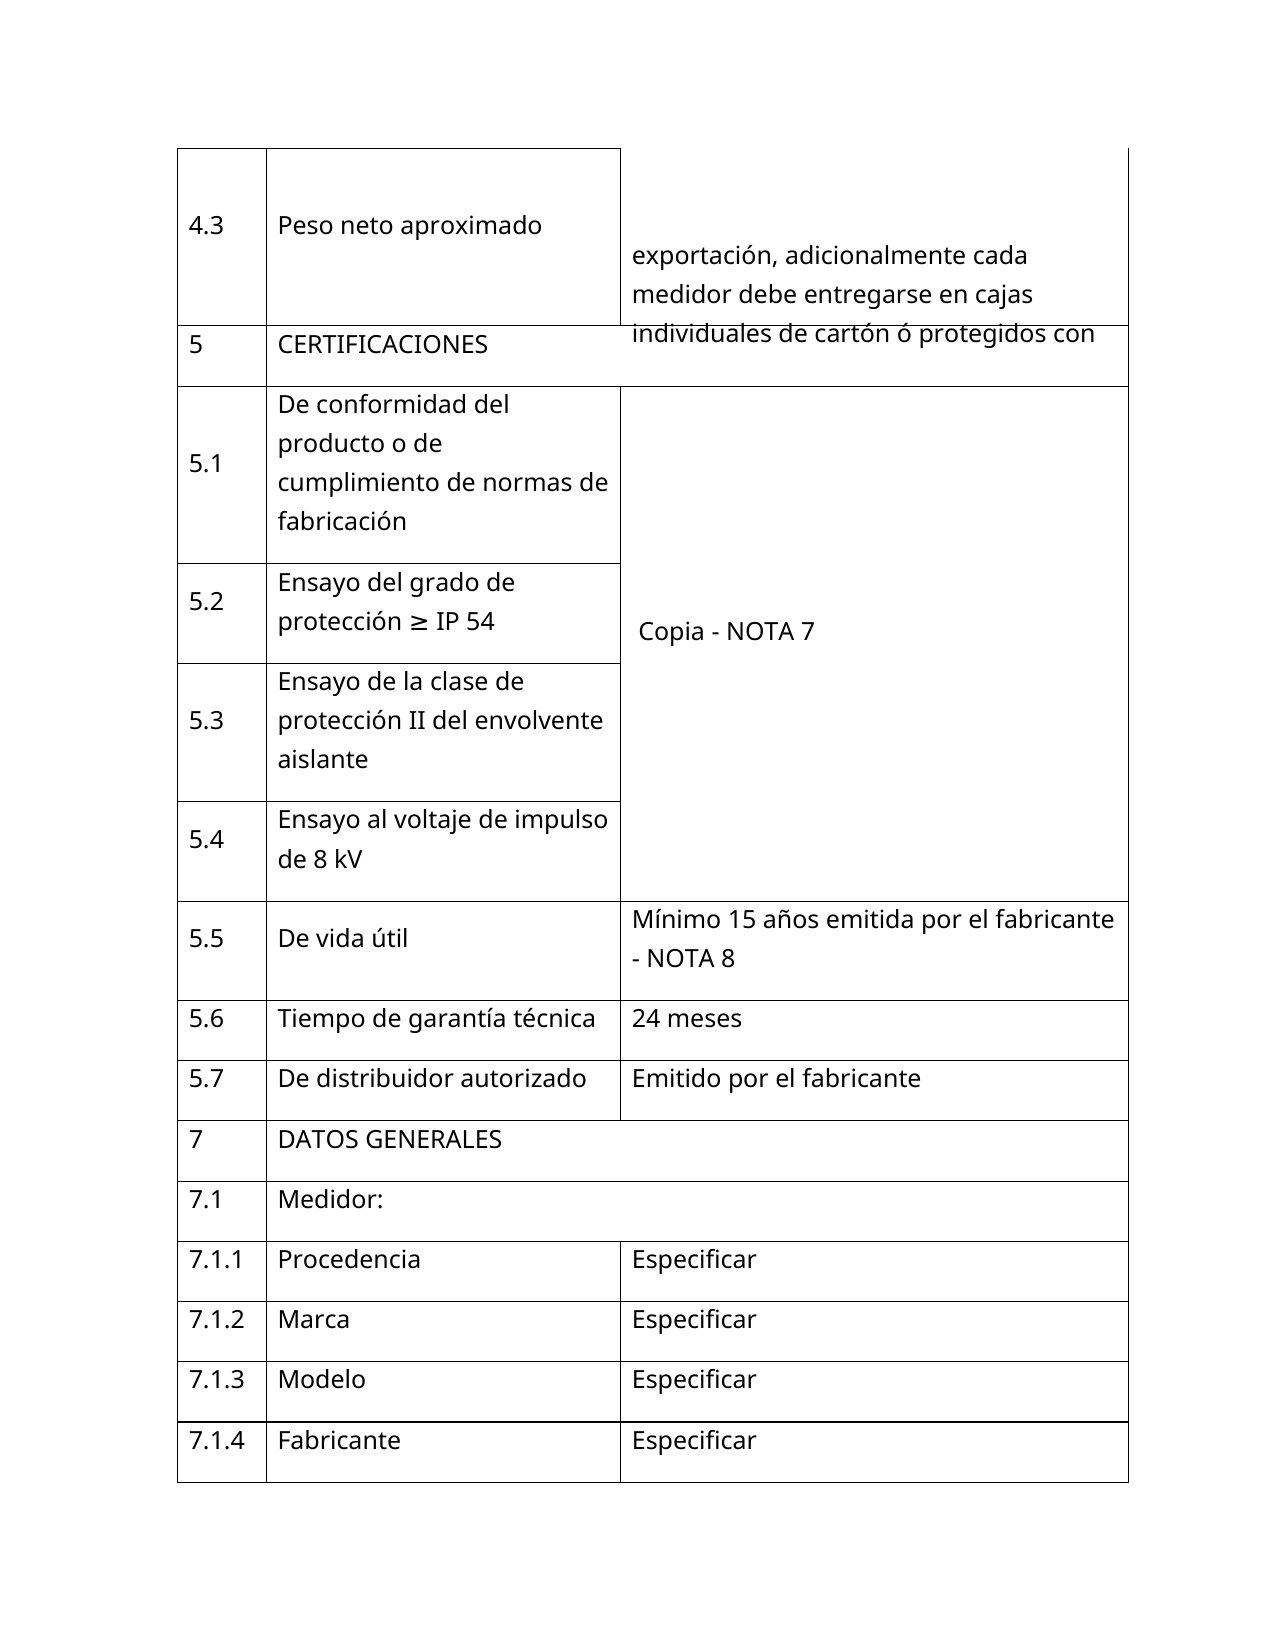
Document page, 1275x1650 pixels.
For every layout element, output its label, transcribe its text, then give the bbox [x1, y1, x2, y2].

table_cell 7.1.2 [178, 1302, 266, 1361]
table_cell 7.1 [178, 1182, 266, 1241]
table_cell Procedencia [267, 1242, 620, 1301]
table_cell Ensayo al voltaje de impulso de 8 kV [267, 802, 620, 901]
table_cell 5 [178, 326, 266, 386]
table_cell 5.1 [178, 387, 266, 563]
table_cell Especificar [621, 1302, 1128, 1361]
table_cell Copia - NOTA 7 [621, 387, 1128, 901]
table_cell 7.1.3 [178, 1362, 266, 1421]
table_cell Emitido por el fabricante [621, 1061, 1128, 1120]
table_cell 7.1.4 [178, 1423, 266, 1482]
table_cell 5.5 [178, 902, 266, 1000]
table_cell De distribuidor autorizado [267, 1061, 620, 1120]
table_cell Ensayo de la clase de protección II del envolvente aislante [267, 664, 620, 801]
table_cell Especificar [621, 1242, 1128, 1301]
table_cell Mínimo 15 años emitida por el fabricante - NOTA 8 [621, 902, 1128, 1000]
table_cell De vida útil [267, 902, 620, 1000]
table_cell 5.7 [178, 1061, 266, 1120]
table_cell 7 [178, 1121, 266, 1181]
table_cell 7.1.1 [178, 1242, 266, 1301]
table_cell Especificar [621, 1362, 1128, 1421]
table_cell Marca [267, 1302, 620, 1361]
table_cell 5.3 [178, 664, 266, 801]
table_cell DATOS GENERALES [267, 1121, 1128, 1181]
table_cell Fabricante [267, 1423, 620, 1482]
table_cell 24 meses [621, 1001, 1128, 1060]
table_cell Medidor: [267, 1182, 1128, 1241]
table_cell CERTIFICACIONES [267, 326, 1128, 386]
table_cell Tiempo de garantía técnica [267, 1001, 620, 1060]
table_cell Peso neto aproximado [267, 149, 620, 325]
table_cell 5.2 [178, 564, 266, 663]
table_cell De conformidad del producto o de cumplimiento de normas de fabricación [267, 387, 620, 563]
table_cell 4.3 [178, 149, 266, 325]
table_cell 5.6 [178, 1001, 266, 1060]
table_cell Especificar [621, 1423, 1128, 1482]
table_cell Modelo [267, 1362, 620, 1421]
table_cell 5.4 [178, 802, 266, 901]
table_cell Ensayo del grado de protección ≥ IP 54 [267, 564, 620, 663]
